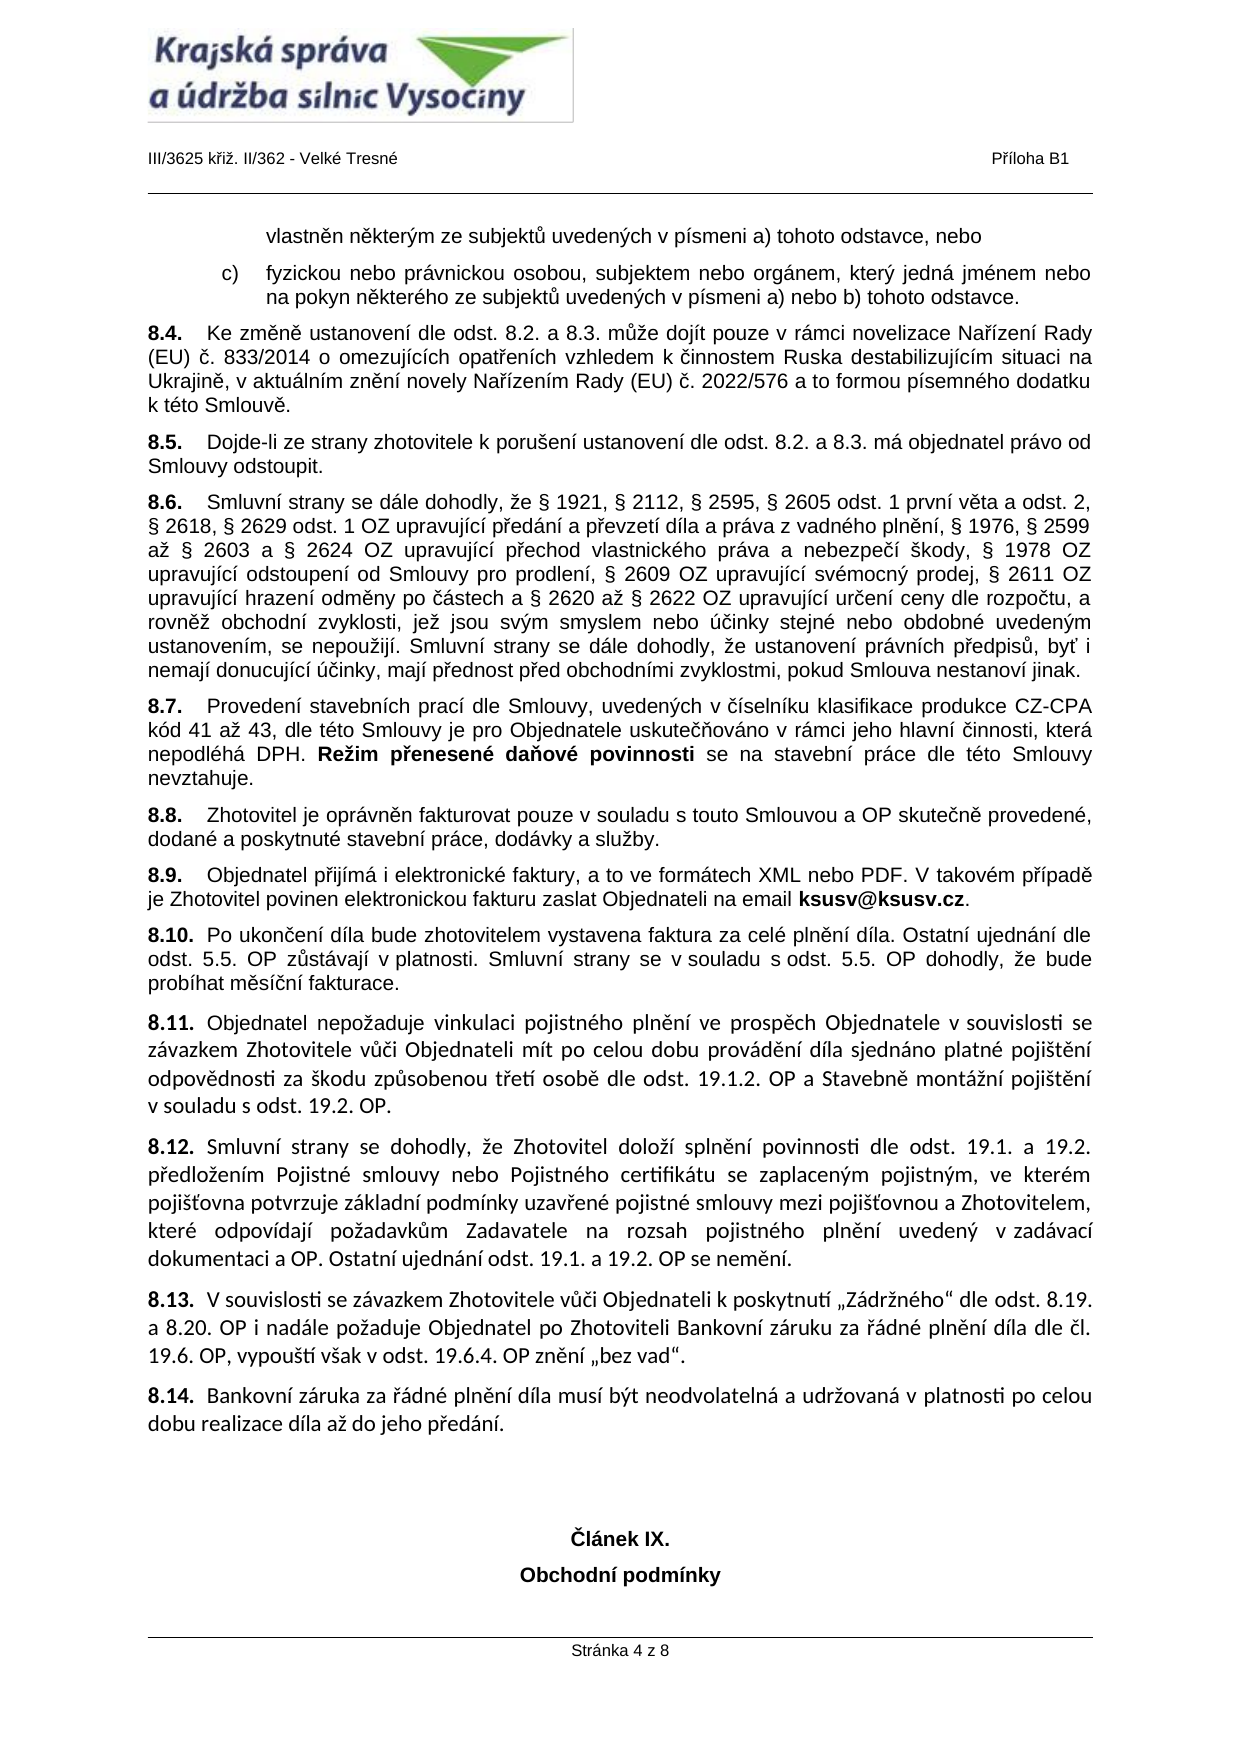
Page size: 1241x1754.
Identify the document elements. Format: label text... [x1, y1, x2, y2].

list Po ukončení díla bude zhotovitelem vystavena faktura za celé plnění díla. Ostatní ujednání dle odst. 5.5. OP zůstávají v platnosti. Smluvní strany se v souladu s odst. 5.5. OP dohodly, že bude probíhat měsíční fakturace. [148, 923, 1093, 995]
list Ke změně ustanovení dle odst. 8.2. a 8.3. může dojít pouze v rámci novelizace Nařízení Rady (EU) č. 833/2014 o omezujících opatřeních vzhledem k činnostem Ruska destabilizujícím situaci na Ukrajině, v aktuálním znění novely Nařízením Rady (EU) č. 2022/576 a to formou písemného dodatku k této Smlouvě. [148, 321, 1093, 417]
picture [147, 28, 574, 124]
list Objednatel přijímá i elektronické faktury, a to ve formátech XML nebo PDF. V takovém případě je Zhotovitel povinen elektronickou fakturu zaslat Objednateli na email ksusv@ksusv.cz. [148, 863, 1093, 911]
list Smluvní strany se dohodly, že Zhotovitel doloží splnění povinnosti dle odst. 19.1. a 19.2. předložením Pojistné smlouvy nebo Pojistného certifikátu se zaplaceným pojistným, ve kterém pojišťovna potvrzuje základní podmínky uzavřené pojistné smlouvy mezi pojišťovnou a Zhotovitelem, které odpovídají požadavkům Zadavatele na rozsah pojistného plnění uvedený v zadávací dokumentaci a OP. Ostatní ujednání odst. 19.1. a 19.2. OP se nemění. [148, 1132, 1093, 1272]
list Zhotovitel je oprávněn fakturovat pouze v souladu s touto Smlouvou a OP skutečně provedené, dodané a poskytnuté stavební práce, dodávky a služby. [148, 802, 1093, 850]
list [221, 224, 1093, 248]
list V souvislosti se závazkem Zhotovitele vůči Objednateli k poskytnutí „Zádržného“ dle odst. 8.19. a 8.20. OP i nadále požaduje Objednatel po Zhotoviteli Bankovní záruku za řádné plnění díla dle čl. 19.6. OP, vypouští však v odst. 19.6.4. OP znění „bez vad“. [148, 1285, 1093, 1369]
list Provedení stavebních prací dle Smlouvy, uvedených v číselníku klasifikace produkce CZ-CPA kód 41 až 43, dle této Smlouvy je pro Objednatele uskutečňováno v rámci jeho hlavní činnosti, která nepodléhá DPH. Režim přenesené daňové povinnosti se na stavební práce dle této Smlouvy nevztahuje. [148, 694, 1093, 790]
list Objednatel nepožaduje vinkulaci pojistného plnění ve prospěch Objednatele v souvislosti se závazkem Zhotovitele vůči Objednateli mít po celou dobu provádění díla sjednáno platné pojištění odpovědnosti za škodu způsobenou třetí osobě dle odst. 19.1.2. OP a Stavebně montážní pojištění v souladu s odst. 19.2. OP. [148, 1008, 1093, 1120]
list fyzickou nebo právnickou osobou, subjektem nebo orgánem, který jedná jménem nebo na pokyn některého ze subjektů uvedených v písmeni a) nebo b) tohoto odstavce. [221, 261, 1093, 309]
subtitle Obchodní podmínky [148, 1563, 1093, 1587]
subtitle Článek IX. [148, 1527, 1093, 1551]
list Bankovní záruka za řádné plnění díla musí být neodvolatelná a udržovaná v platnosti po celou dobu realizace díla až do jeho předání. [148, 1381, 1093, 1437]
list Dojde-li ze strany zhotovitele k porušení ustanovení dle odst. 8.2. a 8.3. má objednatel právo od Smlouvy odstoupit. [148, 429, 1093, 477]
list Smluvní strany se dále dohodly, že § 1921, § 2112, § 2595, § 2605 odst. 1 první věta a odst. 2, § 2618, § 2629 odst. 1 OZ upravující předání a převzetí díla a práva z vadného plnění, § 1976, § 2599 až § 2603 a § 2624 OZ upravující přechod vlastnického práva a nebezpečí škody, § 1978 OZ upravující odstoupení od Smlouvy pro prodlení, § 2609 OZ upravující svémocný prodej, § 2611 OZ upravující hrazení odměny po částech a § 2620 až § 2622 OZ upravující určení ceny dle rozpočtu, a rovněž obchodní zvyklosti, jež jsou svým smyslem nebo účinky stejné nebo obdobné uvedeným ustanovením, se nepoužijí. Smluvní strany se dále dohodly, že ustanovení právních předpisů, byť i nemají donucující účinky, mají přednost před obchodními zvyklostmi, pokud Smlouva nestanoví jinak. [148, 490, 1093, 682]
